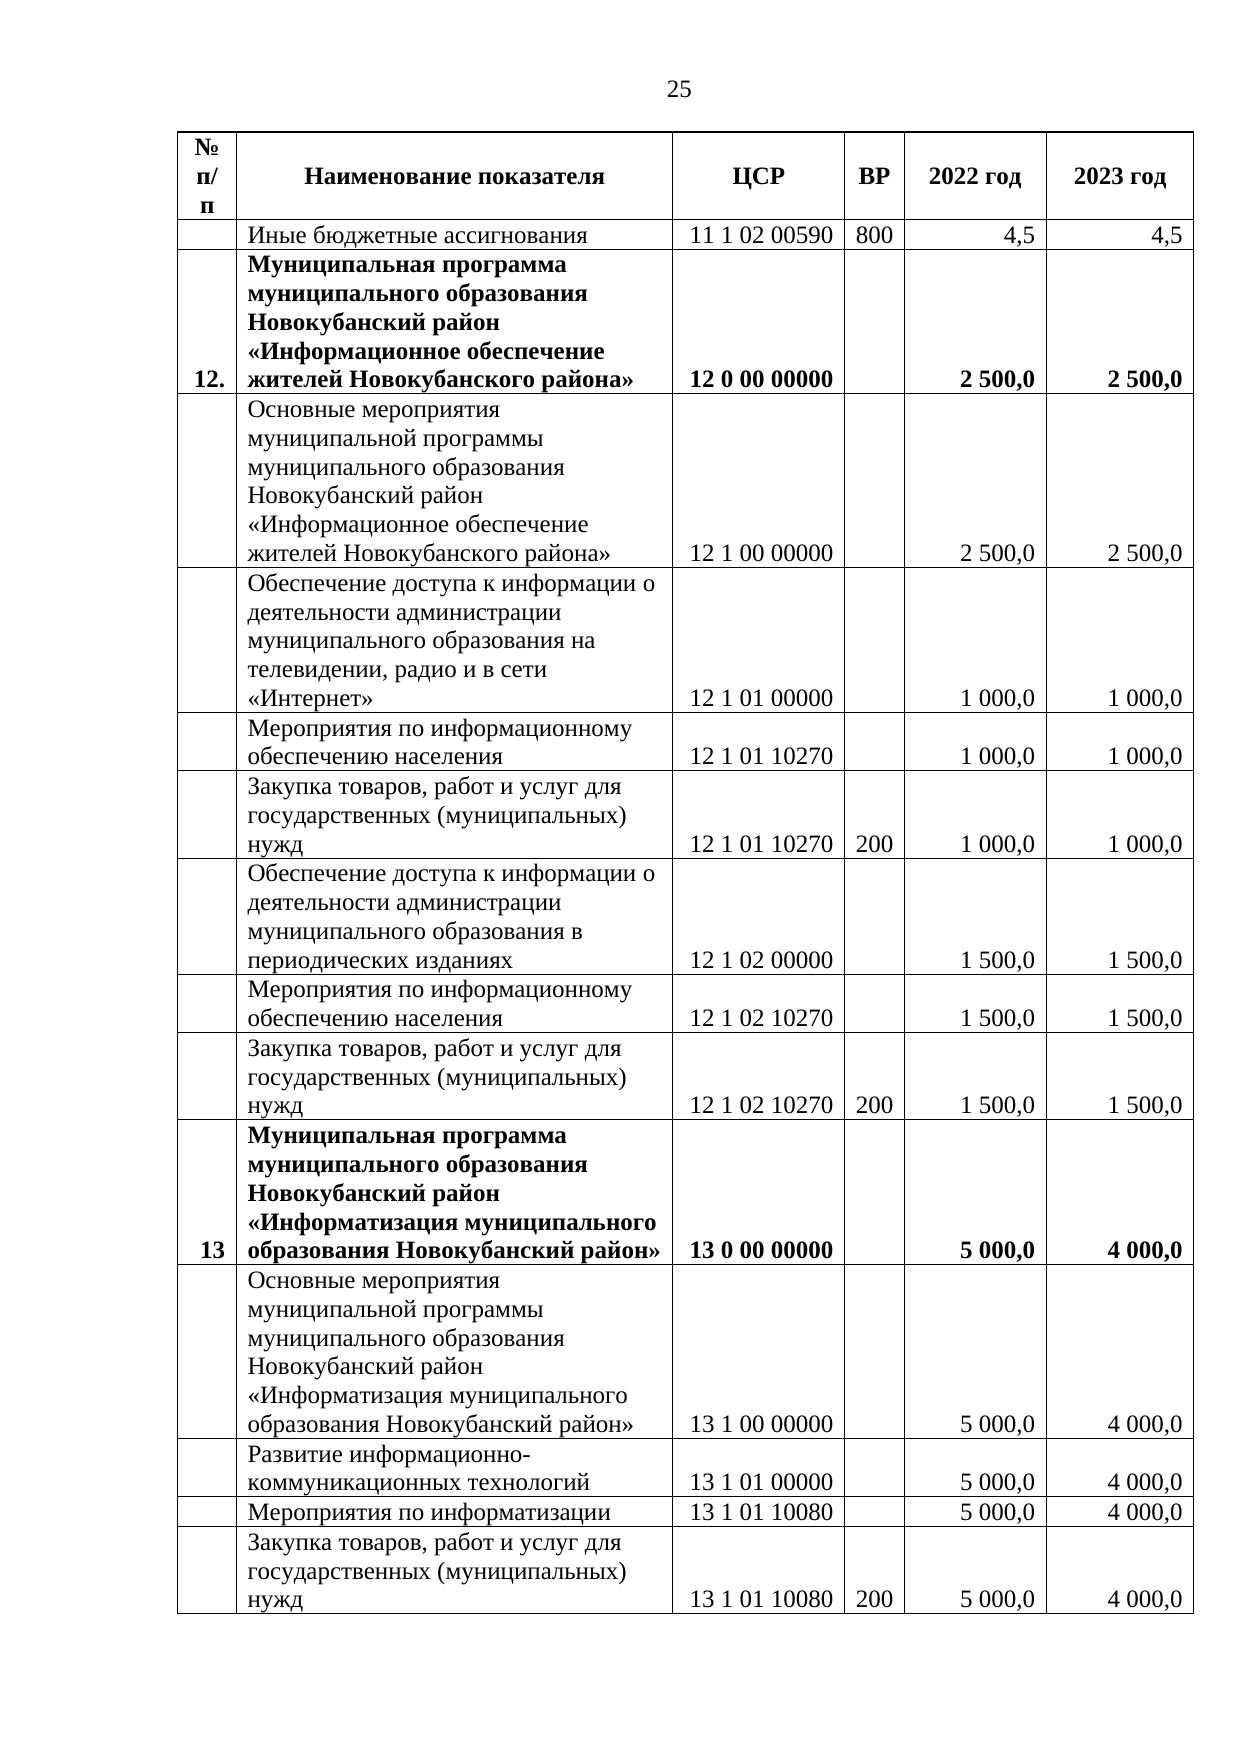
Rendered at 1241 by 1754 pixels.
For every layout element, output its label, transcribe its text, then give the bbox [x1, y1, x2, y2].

table_cell Обеспечение доступа к информации о деятельности администрации муниципального образования на телевидении, радио и в сети «Интернет» [237, 568, 672, 712]
table_cell 200 [845, 1527, 904, 1613]
table_cell [178, 1497, 236, 1526]
table_cell 12 1 01 10270 [673, 771, 844, 857]
table_cell 1 000,0 [1047, 713, 1193, 770]
table_cell [845, 250, 904, 393]
table_cell [845, 975, 904, 1032]
table_cell [845, 713, 904, 770]
table_cell 2 500,0 [1047, 394, 1193, 567]
table_cell 11 1 02 00590 [673, 220, 844, 248]
table_cell Муниципальная программа муниципального образования Новокубанский район «Информационное обеспечение жителей Новокубанского района» [237, 250, 672, 393]
table_cell 1 500,0 [905, 1033, 1046, 1119]
table_cell 5 000,0 [905, 1265, 1046, 1438]
table_cell 4 000,0 [1047, 1497, 1193, 1526]
table_cell 1 000,0 [1047, 771, 1193, 857]
table_cell [178, 1033, 236, 1119]
table_cell Мероприятия по информационному обеспечению населения [237, 975, 672, 1032]
table_cell [178, 568, 236, 712]
table_cell 12 1 00 00000 [673, 394, 844, 567]
table_cell 800 [845, 220, 904, 248]
table_cell Развитие информационно-коммуникационных технологий [237, 1439, 672, 1496]
table_cell 13 1 01 00000 [673, 1439, 844, 1496]
table_cell 4 000,0 [1047, 1265, 1193, 1438]
table_cell 2 500,0 [905, 394, 1046, 567]
table_cell 4 000,0 [1047, 1439, 1193, 1496]
table_cell 12 1 02 10270 [673, 975, 844, 1032]
table_cell [178, 220, 236, 248]
table_cell 1 000,0 [905, 568, 1046, 712]
table_header 2023 год [1047, 133, 1193, 219]
table_cell [845, 394, 904, 567]
table_cell [178, 1527, 236, 1613]
table_cell [178, 771, 236, 857]
table_cell [178, 1265, 236, 1438]
table_cell 200 [845, 1033, 904, 1119]
table_cell Закупка товаров, работ и услуг для государственных (муниципальных) нужд [237, 1033, 672, 1119]
table_cell [845, 568, 904, 712]
table_cell 1 000,0 [905, 771, 1046, 857]
table_cell 12 1 01 10270 [673, 713, 844, 770]
table_cell [178, 1439, 236, 1496]
table_cell 1 500,0 [905, 859, 1046, 973]
table_cell 12 1 02 00000 [673, 859, 844, 973]
table_cell 1 000,0 [1047, 568, 1193, 712]
table_cell 5 000,0 [905, 1439, 1046, 1496]
table_cell Мероприятия по информационному обеспечению населения [237, 713, 672, 770]
table_cell [845, 1265, 904, 1438]
table_cell [178, 713, 236, 770]
table_cell [845, 1439, 904, 1496]
table_cell 13 [178, 1120, 236, 1264]
table_cell 1 500,0 [905, 975, 1046, 1032]
table_cell Иные бюджетные ассигнования [237, 220, 672, 248]
table_cell [845, 859, 904, 973]
table_cell 12 0 00 00000 [673, 250, 844, 393]
table_cell 12 1 02 10270 [673, 1033, 844, 1119]
table_header Наименование показателя [237, 133, 672, 219]
table_cell 5 000,0 [905, 1527, 1046, 1613]
table_cell Закупка товаров, работ и услуг для государственных (муниципальных) нужд [237, 771, 672, 857]
table_cell 4,5 [905, 220, 1046, 248]
table_header № п/п [178, 133, 236, 219]
table_cell 5 000,0 [905, 1497, 1046, 1526]
table_cell [178, 394, 236, 567]
table_cell [178, 975, 236, 1032]
table_cell [845, 1120, 904, 1264]
table_cell 13 0 00 00000 [673, 1120, 844, 1264]
table_cell [845, 1497, 904, 1526]
table_cell Основные мероприятия муниципальной программы муниципального образования Новокубанский район «Информатизация муниципального образования Новокубанский район» [237, 1265, 672, 1438]
table_cell 12 1 01 00000 [673, 568, 844, 712]
table_cell 1 000,0 [905, 713, 1046, 770]
table_cell 12. [178, 250, 236, 393]
table_cell 1 500,0 [1047, 859, 1193, 973]
table_cell 13 1 01 10080 [673, 1497, 844, 1526]
table_header 2022 год [905, 133, 1046, 219]
table_header ВР [845, 133, 904, 219]
table_cell 5 000,0 [905, 1120, 1046, 1264]
table_cell [178, 859, 236, 973]
table_cell Закупка товаров, работ и услуг для государственных (муниципальных) нужд [237, 1527, 672, 1613]
table_cell 200 [845, 771, 904, 857]
table_cell Основные мероприятия муниципальной программы муниципального образования Новокубанский район «Информационное обеспечение жителей Новокубанского района» [237, 394, 672, 567]
table_cell Мероприятия по информатизации [237, 1497, 672, 1526]
table_cell 13 1 00 00000 [673, 1265, 844, 1438]
table_cell 4 000,0 [1047, 1527, 1193, 1613]
table_cell Обеспечение доступа к информации о деятельности администрации муниципального образования в периодических изданиях [237, 859, 672, 973]
table_cell Муниципальная программа муниципального образования Новокубанский район «Информатизация муниципального образования Новокубанский район» [237, 1120, 672, 1264]
table_cell 1 500,0 [1047, 975, 1193, 1032]
table_cell 2 500,0 [1047, 250, 1193, 393]
table_cell 4,5 [1047, 220, 1193, 248]
table_cell 13 1 01 10080 [673, 1527, 844, 1613]
table_cell 2 500,0 [905, 250, 1046, 393]
table_header ЦСР [673, 133, 844, 219]
table_cell 4 000,0 [1047, 1120, 1193, 1264]
table_cell 1 500,0 [1047, 1033, 1193, 1119]
